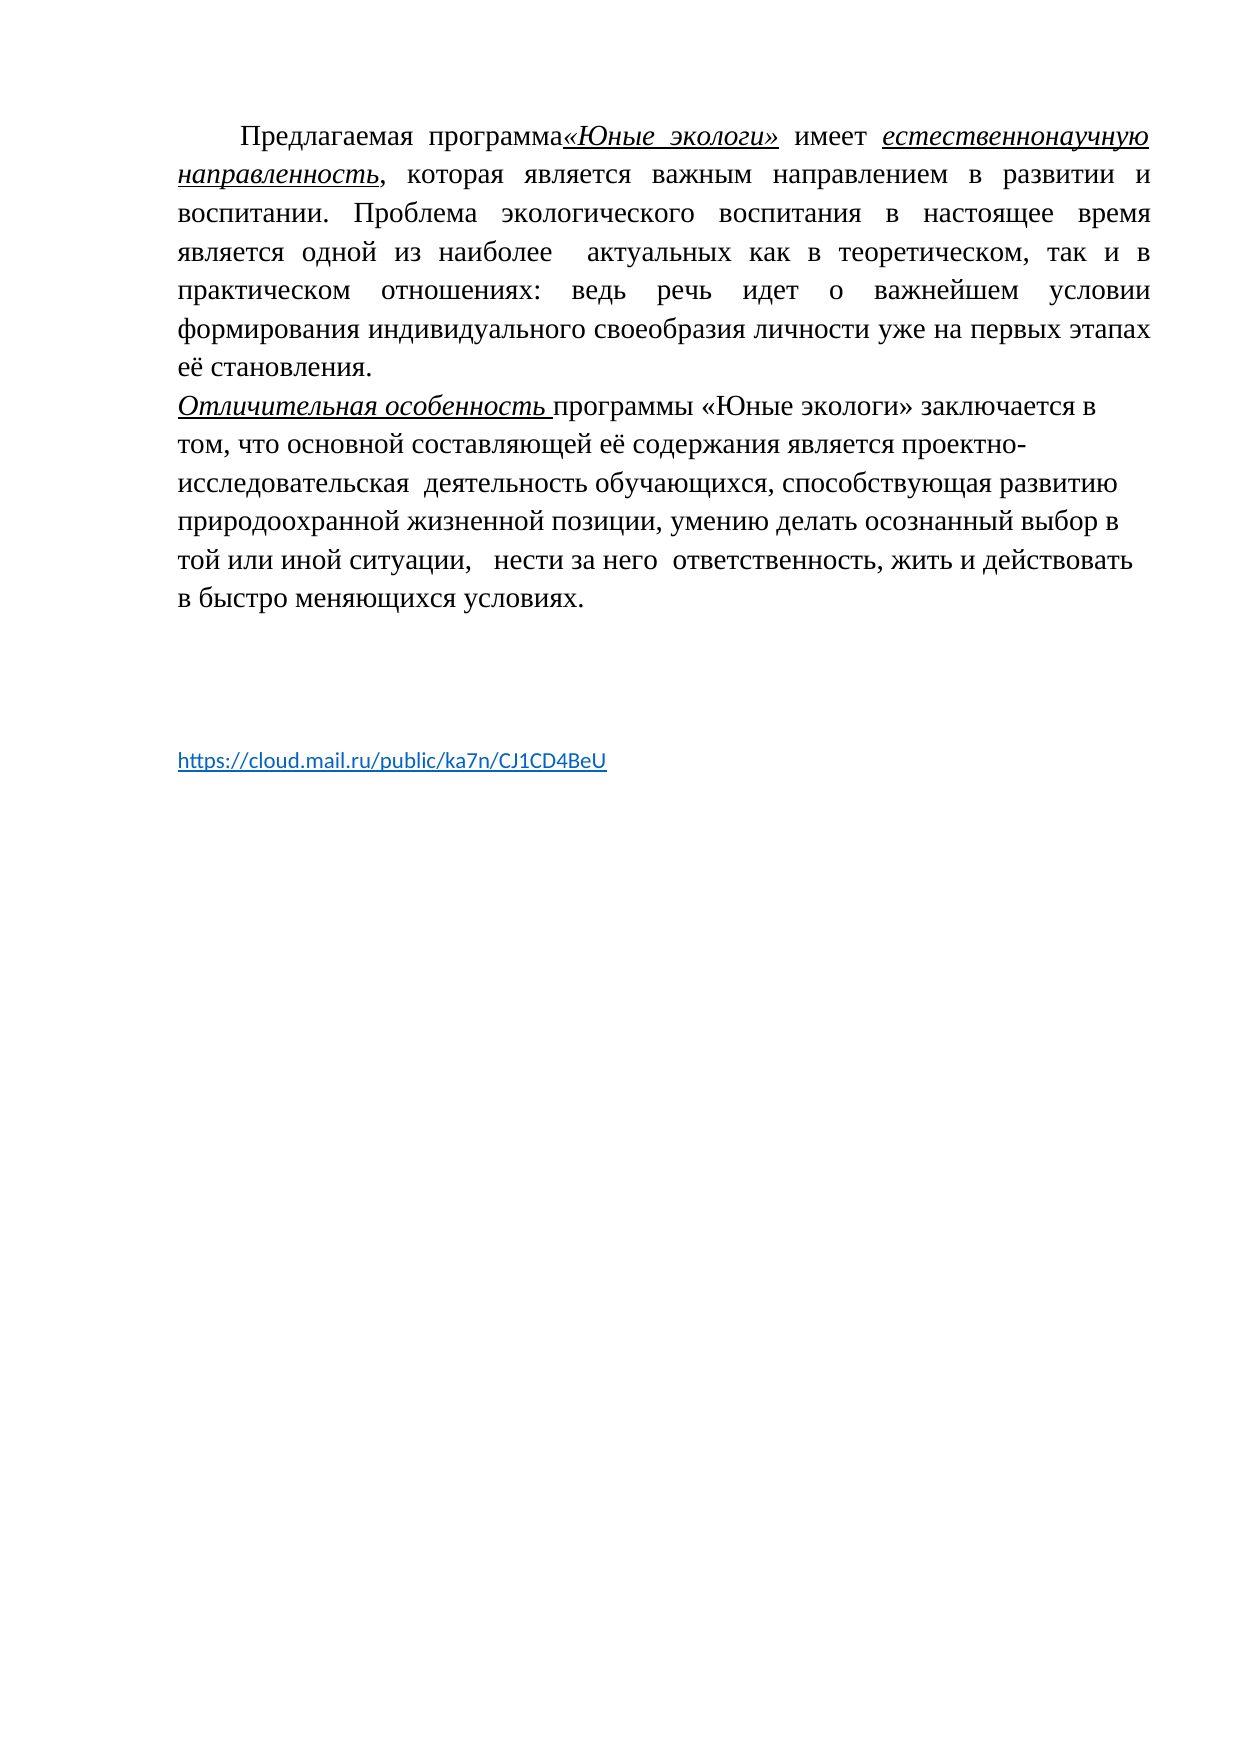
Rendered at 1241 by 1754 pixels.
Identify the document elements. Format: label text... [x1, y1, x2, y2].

text Отличительная особенность программы «Юные экологи» заключается в том, что основной составляющей её содержания является проектно-исследовательская деятельность обучающихся, способствующая развитию природоохранной жизненной позиции, умению делать осознанный выбор в той или иной ситуации, нести за него ответственность, жить и действовать в быстро меняющихся условиях. [177, 388, 1152, 614]
text https://cloud.mail.ru/public/ka7n/CJ1CD4BeU [177, 746, 1152, 774]
text Предлагаемая программа«Юные экологи» имеет естественнонаучную направленность, которая является важным направлением в развитии и воспитании. Проблема экологического воспитания в настоящее время является одной из наиболее актуальных как в теоретическом, так и в практическом отношениях: ведь речь идет о важнейшем условии формирования индивидуального своеобразия личности уже на первых этапах её становления. [177, 118, 1152, 383]
